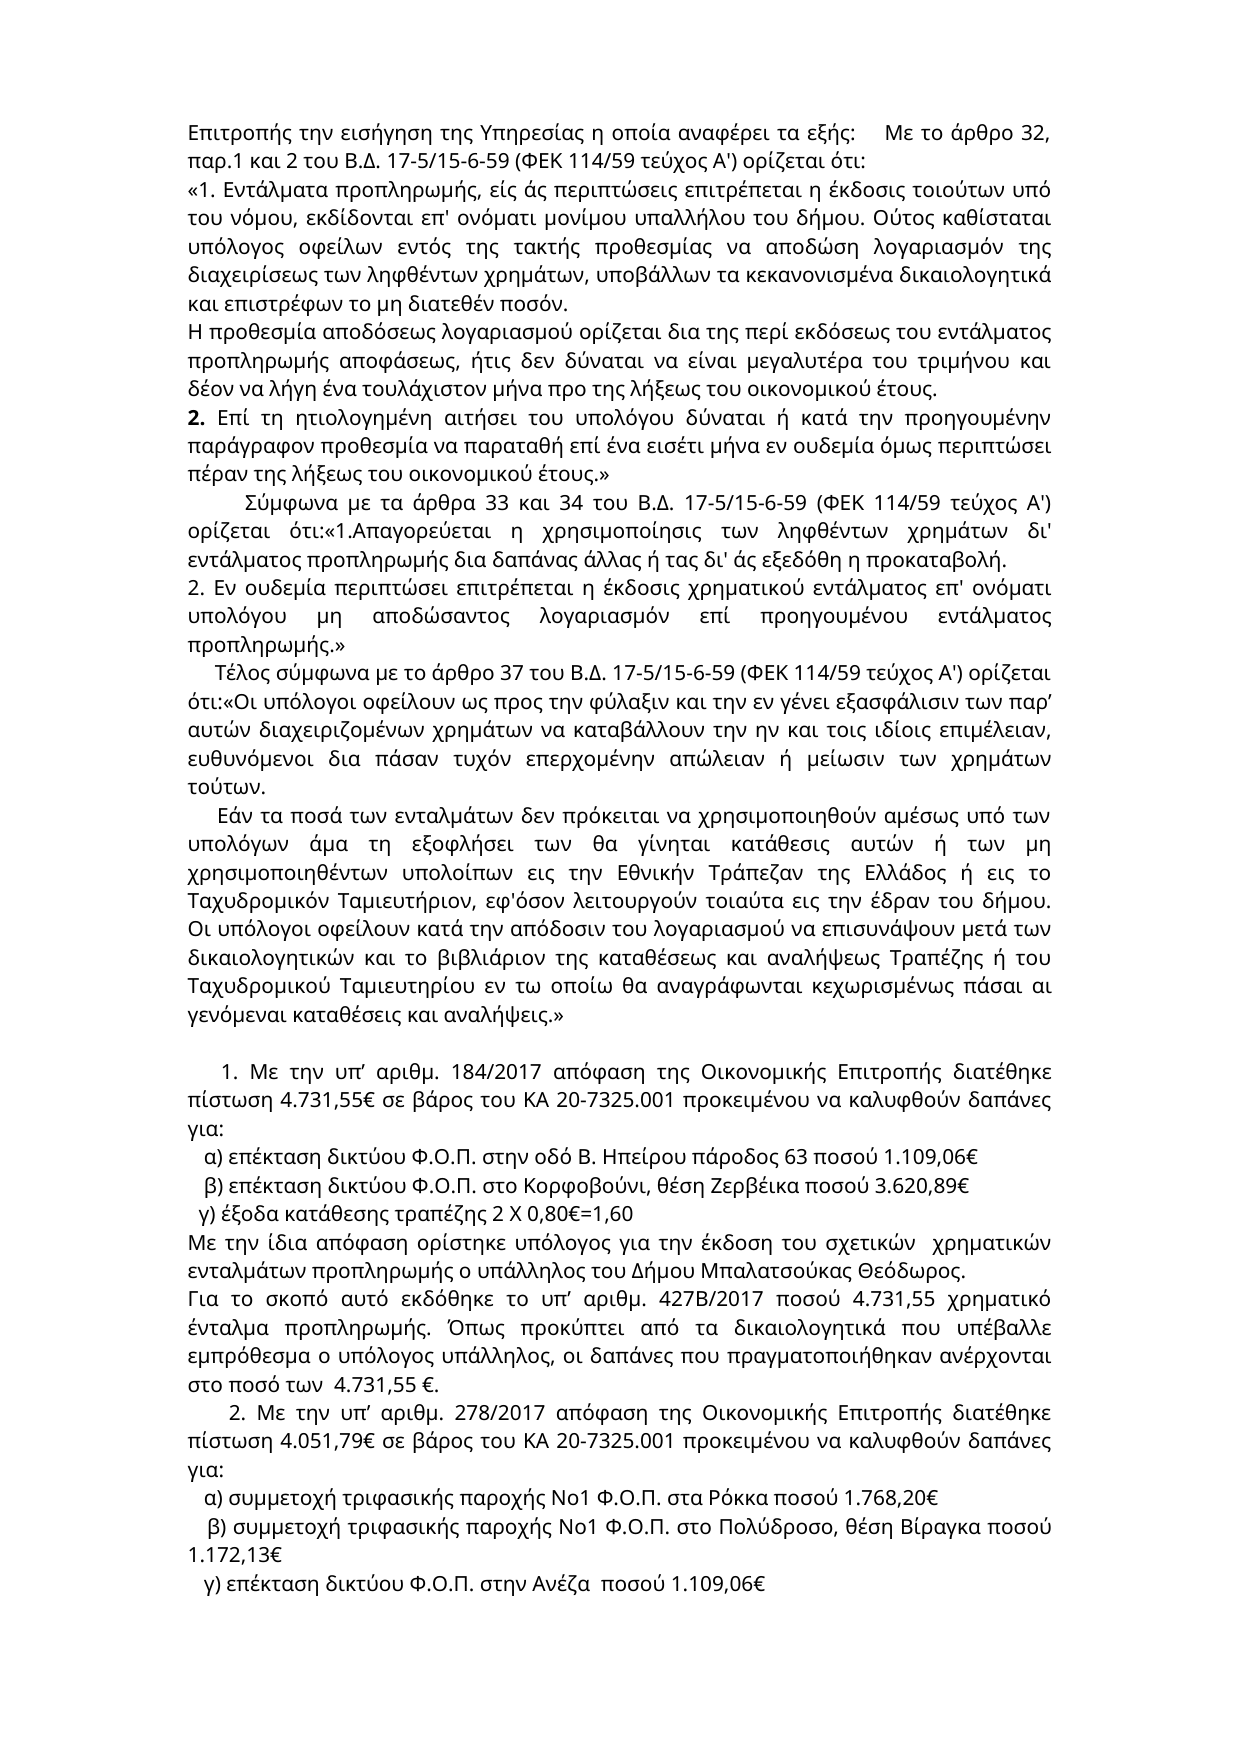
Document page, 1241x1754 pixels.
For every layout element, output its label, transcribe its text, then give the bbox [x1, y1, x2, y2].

text β) επέκταση δικτύου Φ.Ο.Π. στο Κορφοβούνι, θέση Ζερβέικα ποσού 3.620,89€ [187, 1171, 1053, 1199]
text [187, 118, 1053, 175]
text β) συμμετοχή τριφασικής παροχής Νο1 Φ.Ο.Π. στο Πολύδροσο, θέση Βίραγκα ποσού 1.172,13€ [187, 1512, 1053, 1569]
text Τέλος σύμφωνα με το άρθρο 37 του Β.Δ. 17-5/15-6-59 (ΦΕΚ 114/59 τεύχος Α') ορίζεται ότι:«Οι υπόλογοι οφείλουν ως προς την φύλαξιν και την εν γένει εξασφάλισιν των παρ’ αυτών διαχειριζομένων χρημάτων να καταβάλλουν την ην και τοις ιδίοις επιμέλειαν, ευθυνόμενοι δια πάσαν τυχόν επερχομένην απώλειαν ή μείωσιν των χρημάτων τούτων. [187, 658, 1053, 801]
text Σύμφωνα με τα άρθρα 33 και 34 του Β.Δ. 17-5/15-6-59 (ΦΕΚ 114/59 τεύχος Α') ορίζεται ότι:«1.Απαγορεύεται η χρησιμοποίησις των ληφθέντων χρημάτων δι' εντάλματος προπληρωμής δια δαπάνας άλλας ή τας δι' άς εξεδόθη η προκαταβολή. [187, 488, 1053, 573]
text 2. Επί τη ητιολογημένη αιτήσει του υπολόγου δύναται ή κατά την προηγουμένην παράγραφον προθεσμία να παραταθή επί ένα εισέτι μήνα εν ουδεμία όμως περιπτώσει πέραν της λήξεως του οικονομικού έτους.» [187, 403, 1053, 488]
text «1. Εντάλματα προπληρωμής, είς άς περιπτώσεις επιτρέπεται η έκδοσις τοιούτων υπό του νόμου, εκδίδονται επ' ονόματι μονίμου υπαλλήλου του δήμου. Ούτος καθίσταται υπόλογος οφείλων εντός της τακτής προθεσμίας να αποδώση λογαριασμόν της διαχειρίσεως των ληφθέντων χρημάτων, υποβάλλων τα κεκανονισμένα δικαιολογητικά και επιστρέφων το μη διατεθέν ποσόν. [187, 175, 1053, 317]
text α) επέκταση δικτύου Φ.Ο.Π. στην οδό Β. Ηπείρου πάροδος 63 ποσού 1.109,06€ [187, 1142, 1053, 1171]
text 2. Εν ουδεμία περιπτώσει επιτρέπεται η έκδοσις χρηματικού εντάλματος επ' ονόματι υπολόγου μη αποδώσαντος λογαριασμόν επί προηγουμένου εντάλματος προπληρωμής.» [187, 573, 1053, 658]
text Εάν τα ποσά των ενταλμάτων δεν πρόκειται να χρησιμοποιηθούν αμέσως υπό των υπολόγων άμα τη εξοφλήσει των θα γίνηται κατάθεσις αυτών ή των μη χρησιμοποιηθέντων υπολοίπων εις την Εθνικήν Τράπεζαν της Ελλάδος ή εις το Ταχυδρομικόν Ταμιευτήριον, εφ'όσον λειτουργούν τοιαύτα εις την έδραν του δήμου. Οι υπόλογοι οφείλουν κατά την απόδοσιν του λογαριασμού να επισυνάψουν μετά των δικαιολογητικών και το βιβλιάριον της καταθέσεως και αναλήψεως Τραπέζης ή του Ταχυδρομικού Ταμιευτηρίου εν τω οποίω θα αναγράφωνται κεχωρισμένως πάσαι αι γενόμεναι καταθέσεις και αναλήψεις.» [187, 801, 1053, 1028]
text γ) επέκταση δικτύου Φ.Ο.Π. στην Ανέζα ποσού 1.109,06€ [187, 1569, 1053, 1597]
text Για το σκοπό αυτό εκδόθηκε το υπ’ αριθμ. 427Β/2017 ποσού 4.731,55 χρηματικό ένταλμα προπληρωμής. Όπως προκύπτει από τα δικαιολογητικά που υπέβαλλε εμπρόθεσμα ο υπόλογος υπάλληλος, οι δαπάνες που πραγματοποιήθηκαν ανέρχονται στο ποσό των 4.731,55 €. [187, 1284, 1053, 1398]
text Η προθεσμία αποδόσεως λογαριασμού ορίζεται δια της περί εκδόσεως του εντάλματος προπληρωμής αποφάσεως, ήτις δεν δύναται να είναι μεγαλυτέρα του τριμήνου και δέον να λήγη ένα τουλάχιστον μήνα προ της λήξεως του οικονομικού έτους. [187, 317, 1053, 403]
text 1. Με την υπ’ αριθμ. 184/2017 απόφαση της Οικονομικής Επιτροπής διατέθηκε πίστωση 4.731,55€ σε βάρος του ΚΑ 20-7325.001 προκειμένου να καλυφθούν δαπάνες για: [187, 1057, 1053, 1142]
text α) συμμετοχή τριφασικής παροχής Νο1 Φ.Ο.Π. στα Ρόκκα ποσού 1.768,20€ [187, 1483, 1053, 1512]
text Με την ίδια απόφαση ορίστηκε υπόλογος για την έκδοση του σχετικών χρηματικών ενταλμάτων προπληρωμής ο υπάλληλος του Δήμου Μπαλατσούκας Θεόδωρος. [187, 1228, 1053, 1284]
text 2. Με την υπ’ αριθμ. 278/2017 απόφαση της Οικονομικής Επιτροπής διατέθηκε πίστωση 4.051,79€ σε βάρος του ΚΑ 20-7325.001 προκειμένου να καλυφθούν δαπάνες για: [187, 1398, 1053, 1483]
text γ) έξοδα κατάθεσης τραπέζης 2 Χ 0,80€=1,60 [187, 1199, 1053, 1228]
